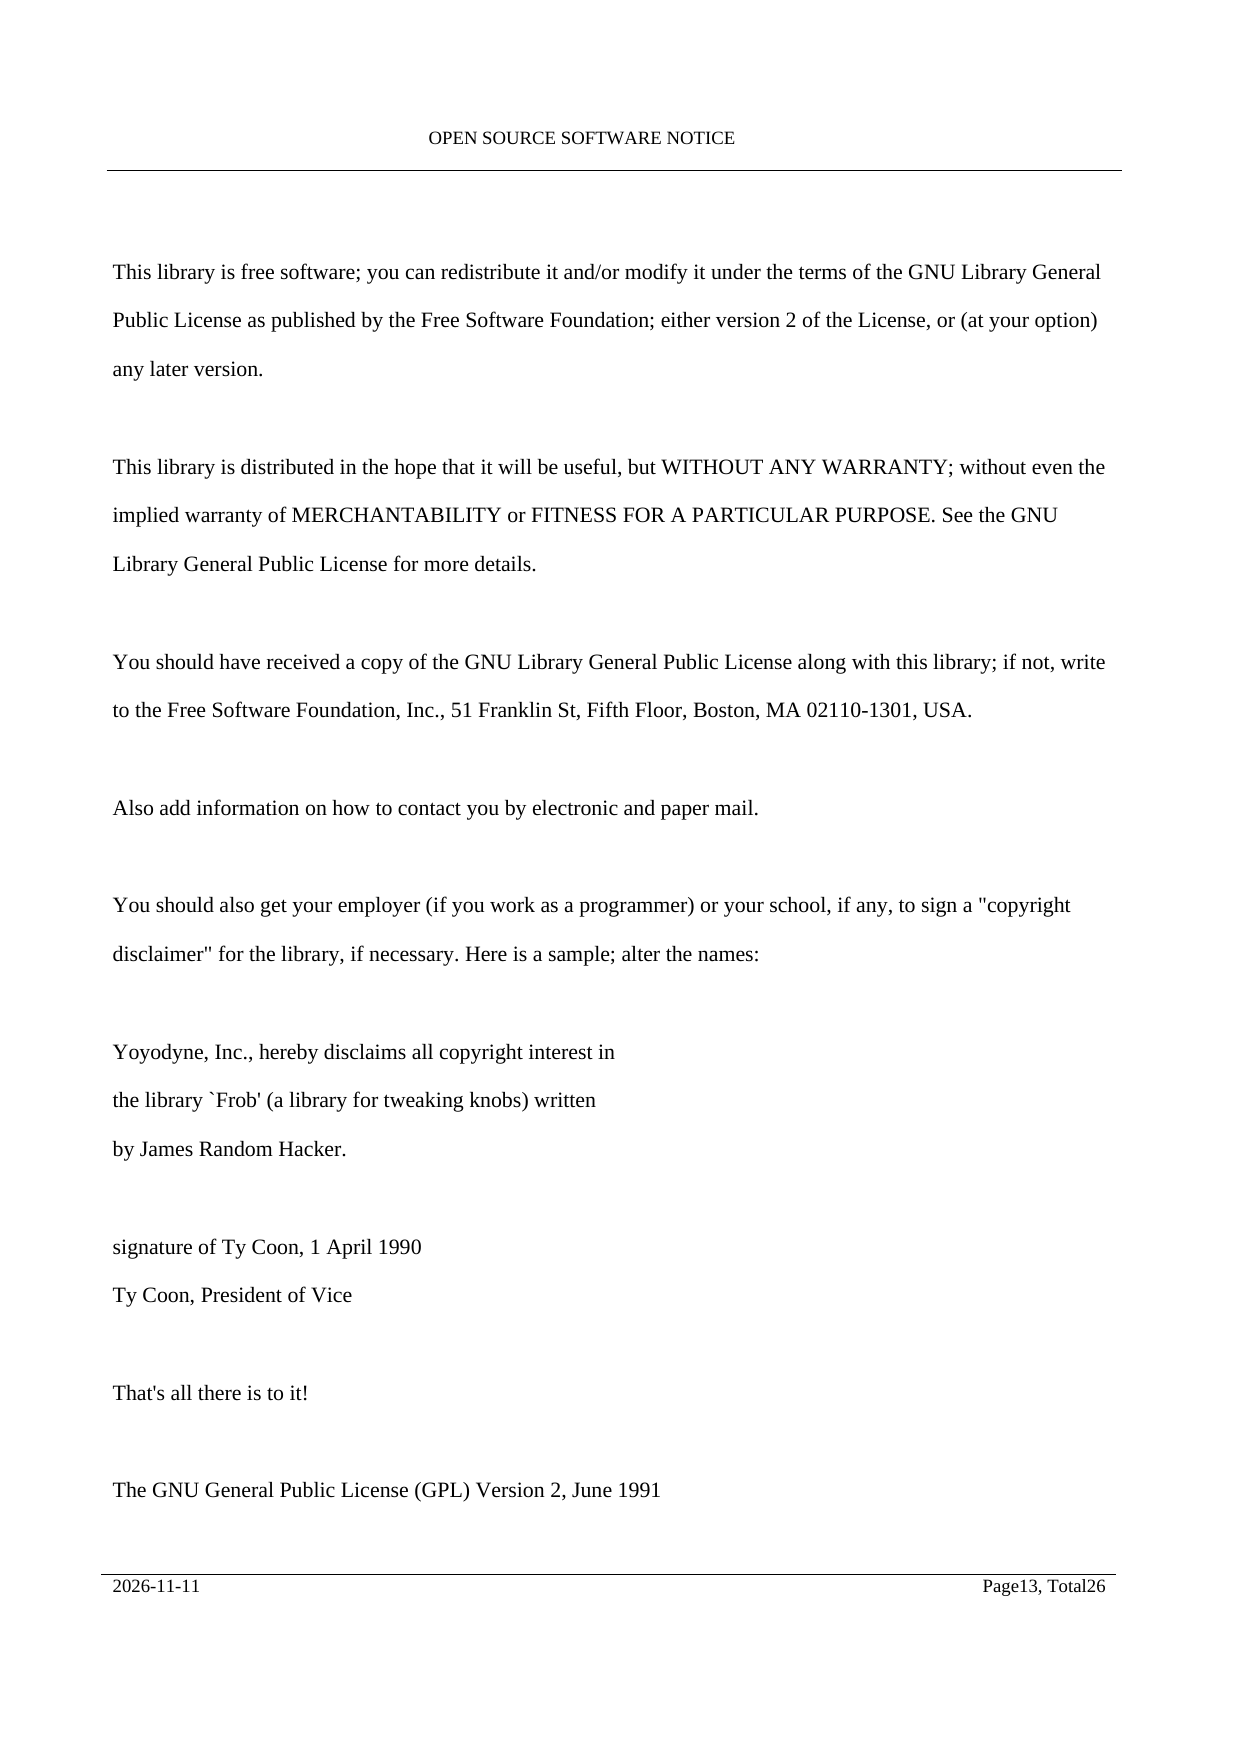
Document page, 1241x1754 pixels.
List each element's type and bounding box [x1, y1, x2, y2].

text [112, 206, 1128, 1506]
